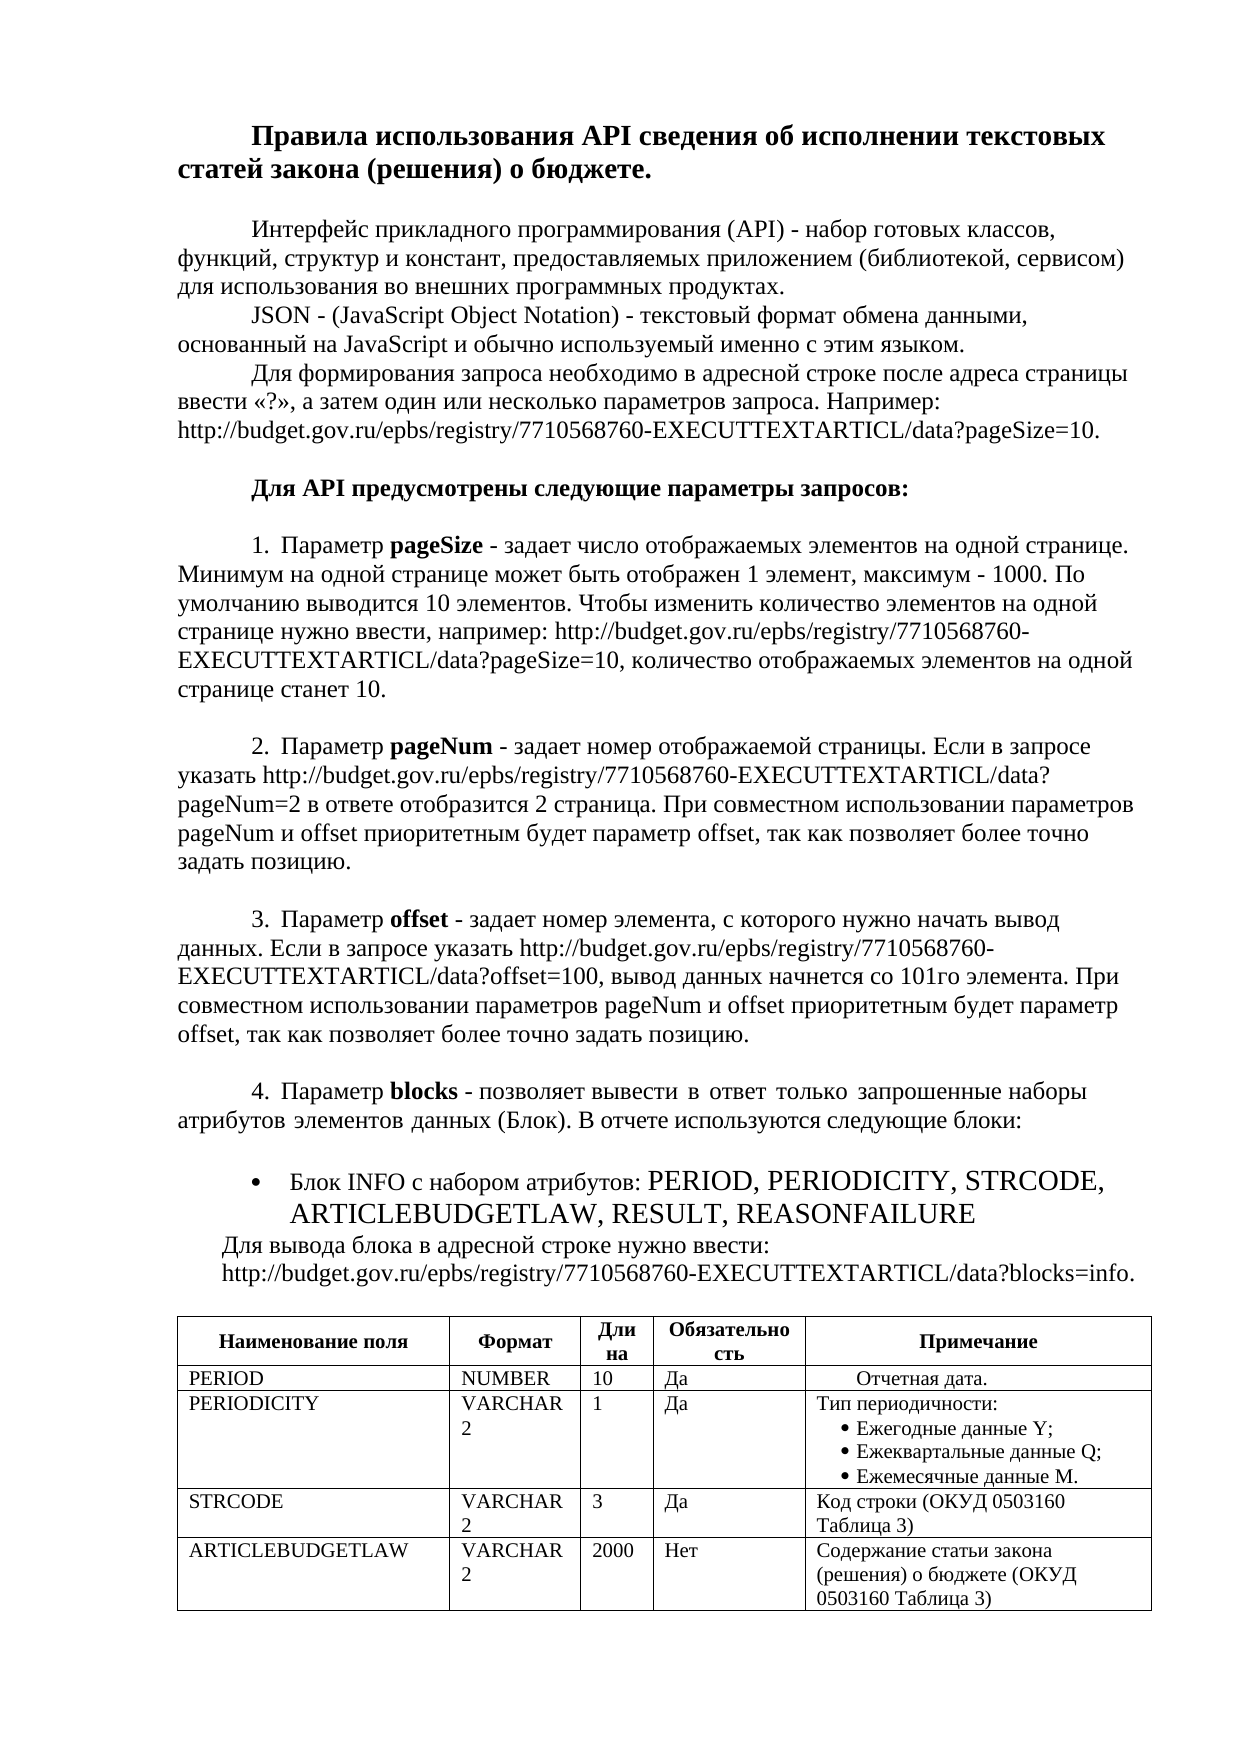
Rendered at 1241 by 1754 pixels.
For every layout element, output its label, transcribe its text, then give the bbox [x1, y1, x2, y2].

table_cell Да [654, 1489, 805, 1537]
table_cell Содержание статьи закона (решения) о бюджете (ОКУД 0503160 Таблица 3) [806, 1538, 1151, 1610]
list Блок INFO с набором атрибутов: PERIOD, PERIODICITY, STRCODE, ARTICLEBUDGETLAW, RESULT, REASONFAILURE [252, 1163, 1152, 1230]
table_cell NUMBER [450, 1366, 580, 1390]
list Параметр offset - задает номер элемента, с которого нужно начать вывод данных. Если в запросе указать http://budget.gov.ru/epbs/registry/7710568760-EXECUTTEXTARTICL/data?offset=100, вывод данных начнется со 101го элемента. При совместном использовании параметров pageNum и offset приоритетным будет параметр offset, так как позволяет более точно задать позицию. [177, 904, 1152, 1048]
list Параметр pageNum - задает номер отображаемой страницы. Если в запросе указать http://budget.gov.ru/epbs/registry/7710568760-EXECUTTEXTARTICL/data?pageNum=2 в ответе отобразится 2 страница. При совместном использовании параметров pageNum и offset приоритетным будет параметр offset, так как позволяет более точно задать позицию. [177, 731, 1152, 875]
table_cell VARCHAR2 [450, 1391, 580, 1488]
table_header Наименование поля [178, 1317, 449, 1365]
table_cell VARCHAR2 [450, 1538, 580, 1610]
list Параметр pageSize - задает число отображаемых элементов на одной странице. Минимум на одной странице может быть отображен 1 элемент, максимум - 1000. По умолчанию выводится 10 элементов. Чтобы изменить количество элементов на одной странице нужно ввести, например: http://budget.gov.ru/epbs/registry/7710568760-EXECUTTEXTARTICL/data?pageSize=10, количество отображаемых элементов на одной странице станет 10. [177, 530, 1152, 703]
table_cell Отчетная дата. [806, 1366, 1151, 1390]
table_header Длина [581, 1317, 653, 1365]
table_header Обязательность [654, 1317, 805, 1365]
table_cell Тип периодичности: Ежегодные данные Y; Ежеквартальные данные Q; Ежемесячные данные M. [806, 1391, 1151, 1488]
table_cell Да [654, 1366, 805, 1390]
table_cell PERIOD [178, 1366, 449, 1390]
table_cell VARCHAR2 [450, 1489, 580, 1537]
table_cell Код строки (ОКУД 0503160 Таблица 3) [806, 1489, 1151, 1537]
table_header Формат [450, 1317, 580, 1365]
table_cell 3 [581, 1489, 653, 1537]
table_cell STRCODE [178, 1489, 449, 1537]
list Параметр blocks - позволяет вывести в ответ только запрошенные наборы атрибутов элементов данных (Блок). В отчете используются следующие блоки: [177, 1076, 1152, 1134]
list Для вывода блока в адресной строке нужно ввести: http://budget.gov.ru/epbs/registry/7710568760-EXECUTTEXTARTICL/data?blocks=info. [222, 1230, 1152, 1287]
table_cell ARTICLEBUDGETLAW [178, 1538, 449, 1610]
table_cell Да [654, 1391, 805, 1488]
table_cell 1 [581, 1391, 653, 1488]
table_cell 10 [581, 1366, 653, 1390]
table_header Примечание [806, 1317, 1151, 1365]
text Для API предусмотрены следующие параметры запросов: [177, 473, 1152, 501]
text Правила использования API сведения об исполнении текстовых статей закона (решения) о бюджете. [177, 118, 1152, 185]
table_cell 2000 [581, 1538, 653, 1610]
text Для формирования запроса необходимо в адресной строке после адреса страницы ввести «?», а затем один или несколько параметров запроса. Например: http://budget.gov.ru/epbs/registry/7710568760-EXECUTTEXTARTICL/data?pageSize=10. [177, 358, 1152, 444]
text Интерфейс прикладного программирования (API) - набор готовых классов, функций, структур и констант, предоставляемых приложением (библиотекой, сервисом) для использования во внешних программных продуктах. [177, 214, 1152, 300]
text JSON - (JavaScript Object Notation) - текстовый формат обмена данными, основанный на JavaScript и обычно используемый именно с этим языком. [177, 300, 1152, 358]
table_cell PERIODICITY [178, 1391, 449, 1488]
table_cell Нет [654, 1538, 805, 1610]
